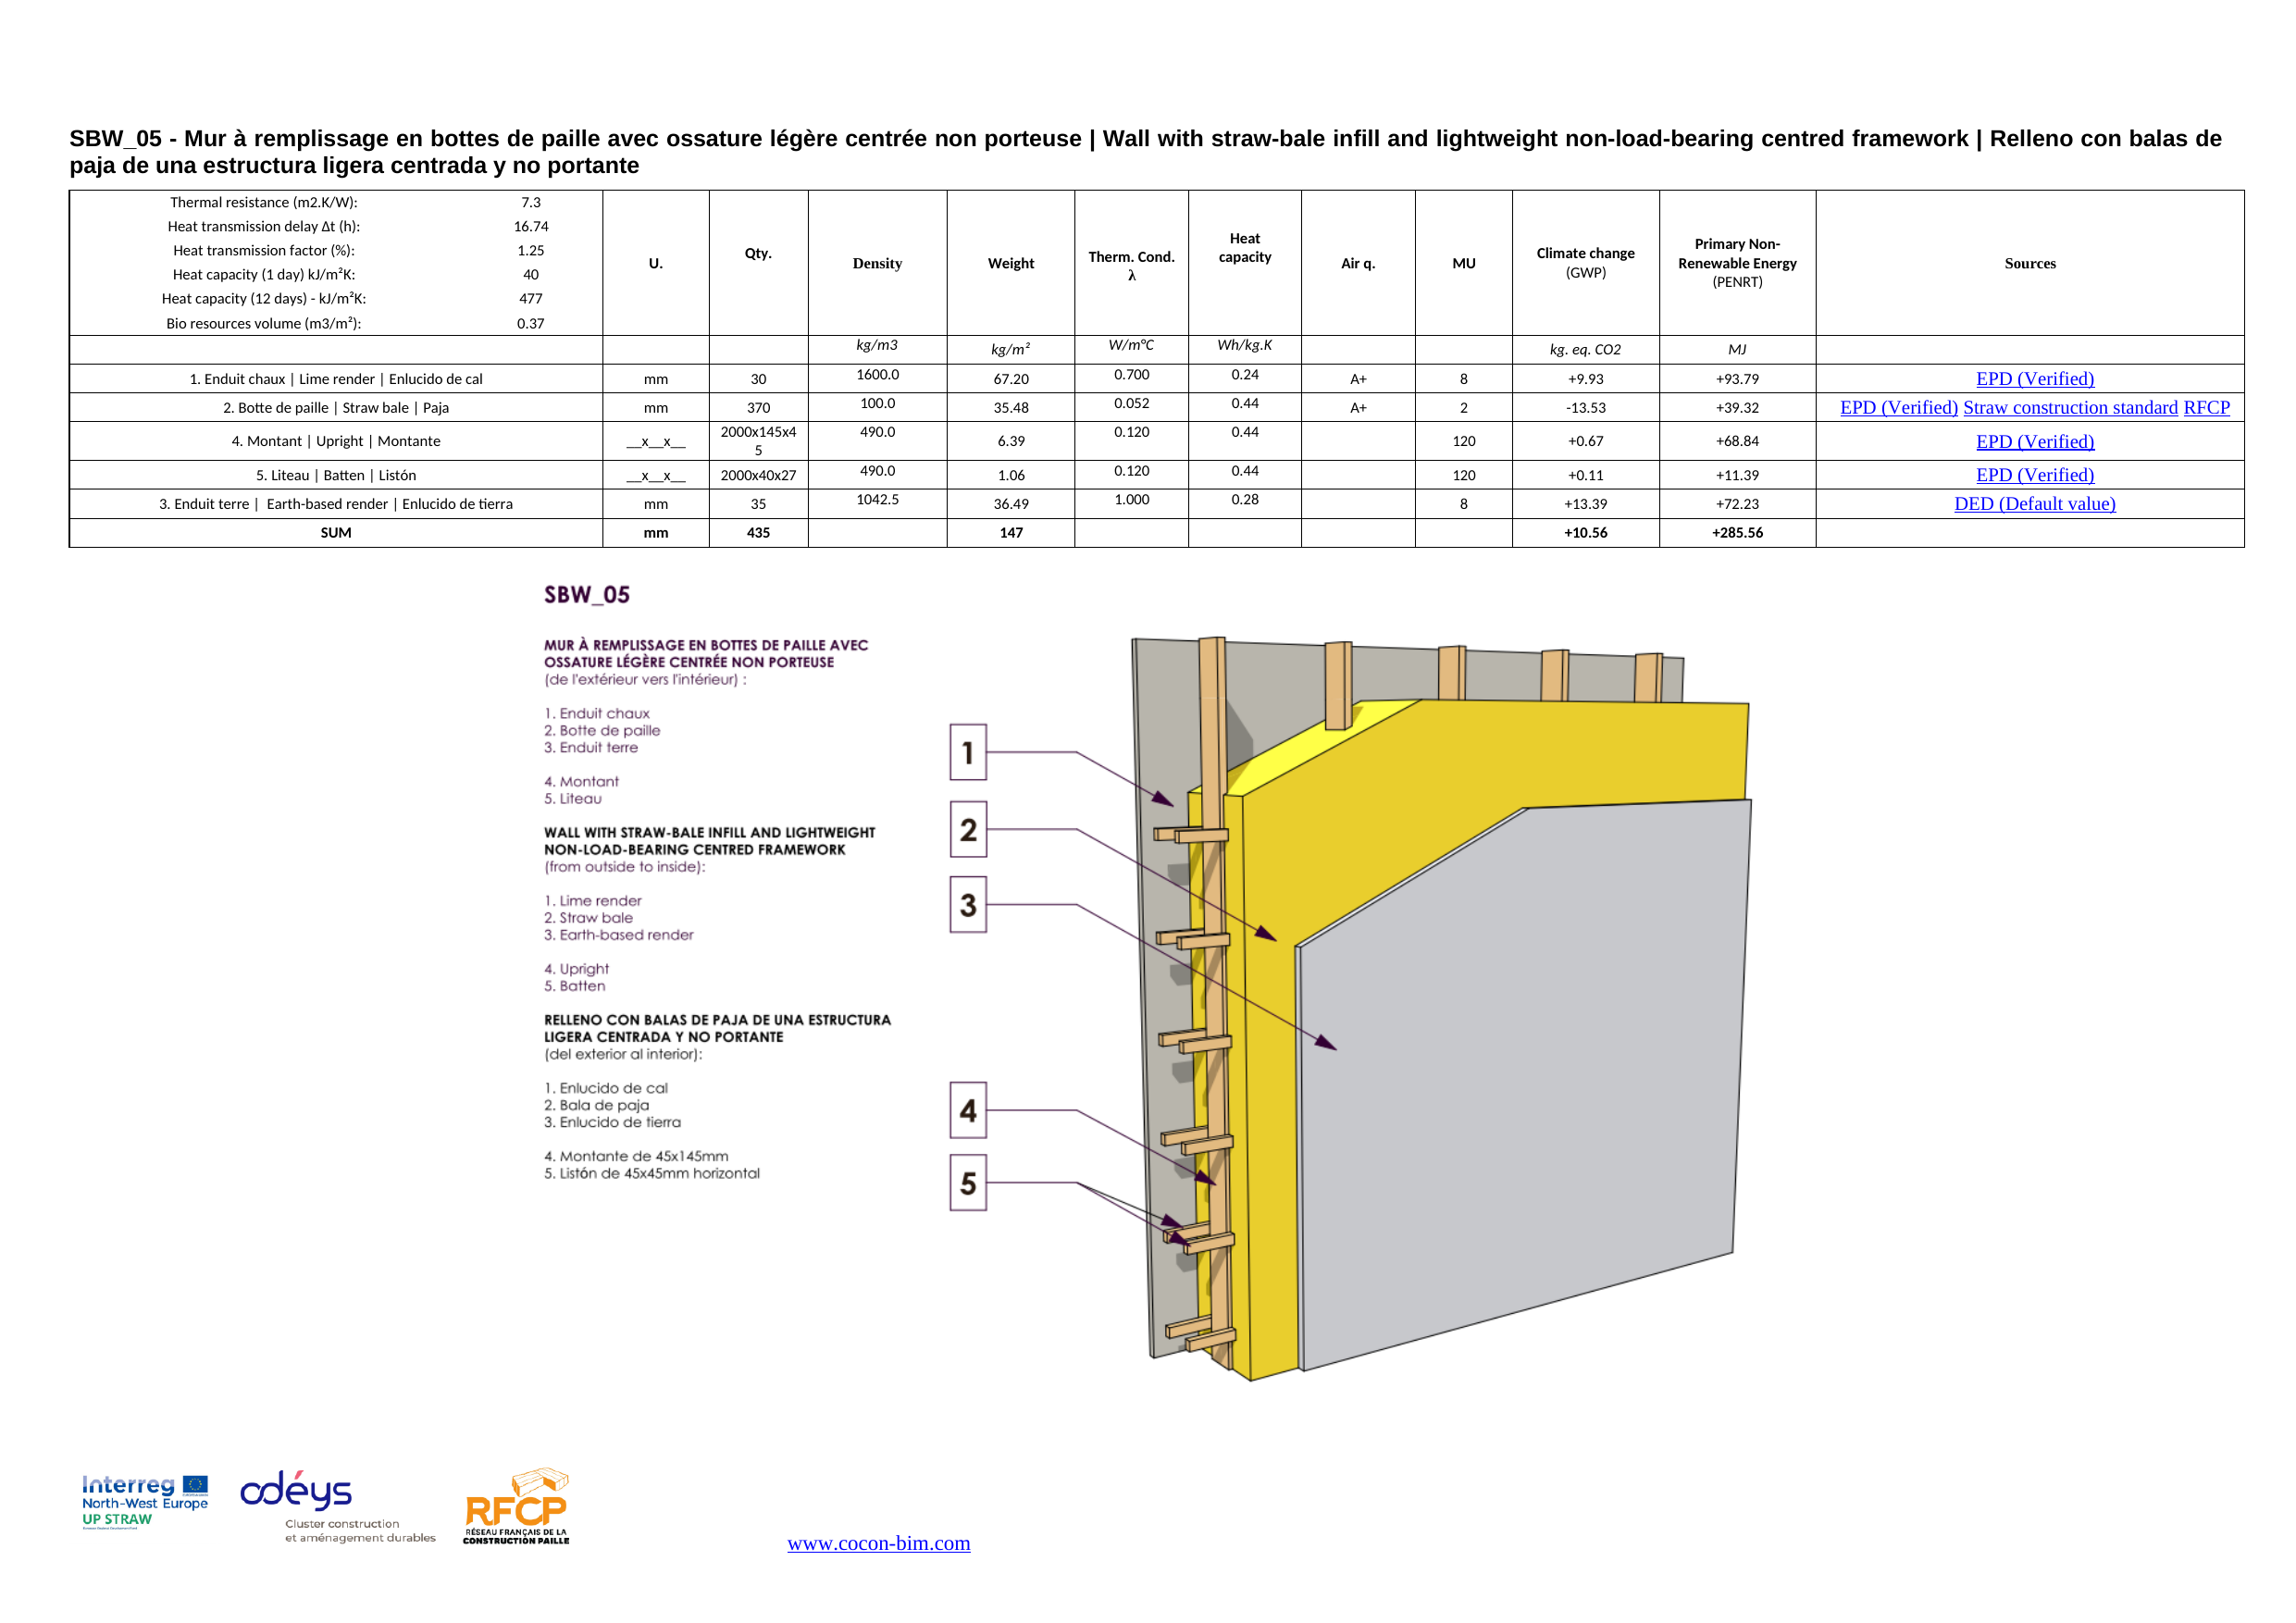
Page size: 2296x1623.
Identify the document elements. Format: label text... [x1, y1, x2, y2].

table_cell [1302, 519, 1415, 547]
table_cell mm [603, 365, 709, 392]
table_cell EPD (Verified) [1817, 422, 2244, 460]
table_cell __x__x__ [603, 422, 709, 460]
table_cell [70, 336, 602, 364]
table_cell +72.23 [1660, 489, 1816, 517]
table_cell 67.20 [948, 365, 1074, 392]
table_cell 30 [710, 365, 808, 392]
table_cell 0.44 [1189, 461, 1301, 489]
table_cell 2000x145x45 [710, 422, 808, 460]
table_cell 1.000 [1075, 489, 1188, 517]
table_cell [1189, 519, 1301, 547]
table_cell Heat transmission factor (%): [70, 239, 459, 262]
table_header Weight [948, 191, 1074, 335]
table_cell 100.0 [809, 393, 947, 421]
table_cell __x__x__ [603, 461, 709, 489]
subtitle SBW_05 - Mur à remplissage en bottes de paille avec ossature légère centrée non porteuse | Wall with straw-bale infill and lightweight non-load-bearing centred framework | Relleno con balas de paja de una estructura ligera centrada y no portante [69, 125, 2226, 179]
table_cell +0.11 [1513, 461, 1659, 489]
table_header Climate change (GWP) [1513, 191, 1659, 335]
table_cell mm [603, 489, 709, 517]
table_cell 477 [459, 287, 602, 311]
table_cell +93.79 [1660, 365, 1816, 392]
table_header Primary Non-Renewable Energy (PENRT) [1660, 191, 1816, 335]
table_cell 36.49 [948, 489, 1074, 517]
table_cell 35.48 [948, 393, 1074, 421]
table_cell 6.39 [948, 422, 1074, 460]
table_header U. [603, 191, 709, 335]
table_cell 120 [1416, 422, 1512, 460]
table_cell 0.120 [1075, 461, 1188, 489]
table_cell +39.32 [1660, 393, 1816, 421]
table_cell mm [603, 519, 709, 547]
table_cell 2000x40x27 [710, 461, 808, 489]
table_cell 1600.0 [809, 365, 947, 392]
table_cell 2. Botte de paille | Straw bale | Paja [70, 393, 602, 421]
table_cell Heat capacity (12 days) - kJ/m²K: [70, 287, 459, 311]
table_cell 40 [459, 263, 602, 286]
table_header Air q. [1302, 191, 1415, 335]
table_cell Heat transmission delay ∆t (h): [70, 214, 459, 238]
table_cell Wh/kg.K [1189, 336, 1301, 364]
table_header Sources [1817, 191, 2244, 335]
table_cell 1042.5 [809, 489, 947, 517]
table_cell 0.28 [1189, 489, 1301, 517]
table_cell [1302, 336, 1415, 364]
table_cell 490.0 [809, 461, 947, 489]
table_cell kg. eq. CO2 [1513, 336, 1659, 364]
table_cell 0.24 [1189, 365, 1301, 392]
table_cell Bio resources volume (m3/m²): [70, 311, 459, 335]
table_header 7.3 [459, 191, 602, 214]
table_cell 370 [710, 393, 808, 421]
table_header MU [1416, 191, 1512, 335]
table_cell [809, 519, 947, 547]
table_cell mm [603, 393, 709, 421]
table_cell 147 [948, 519, 1074, 547]
table_cell +0.67 [1513, 422, 1659, 460]
table_cell 3. Enduit terre | Earth-based render | Enlucido de tierra [70, 489, 602, 517]
table_cell 5. Liteau | Batten | Listón [70, 461, 602, 489]
table_cell [1817, 519, 2244, 547]
table_header Density [809, 191, 947, 335]
table_header Qty. [710, 191, 808, 335]
table_cell EPD (Verified) Straw construction standard RFCP [1817, 393, 2244, 421]
table_cell +11.39 [1660, 461, 1816, 489]
table_cell 16.74 [459, 214, 602, 238]
table_cell DED (Default value) [1817, 489, 2244, 517]
table_cell [603, 336, 709, 364]
table_cell A+ [1302, 393, 1415, 421]
table_cell W/m°C [1075, 336, 1188, 364]
table_cell [1302, 422, 1415, 460]
table_cell MJ [1660, 336, 1816, 364]
table_header [69, 548, 2227, 1388]
table_cell [710, 336, 808, 364]
table_cell 435 [710, 519, 808, 547]
table_cell 0.700 [1075, 365, 1188, 392]
table_cell [1416, 519, 1512, 547]
table_cell 1.06 [948, 461, 1074, 489]
table_cell -13.53 [1513, 393, 1659, 421]
table_cell Heat capacity (1 day) kJ/m²K: [70, 263, 459, 286]
table_cell kg/m² [948, 336, 1074, 364]
table_cell +9.93 [1513, 365, 1659, 392]
table_cell [1302, 461, 1415, 489]
table_cell +13.39 [1513, 489, 1659, 517]
table_cell SUM [70, 519, 602, 547]
table_cell 0.120 [1075, 422, 1188, 460]
table_cell EPD (Verified) [1817, 461, 2244, 489]
table_header Thermal resistance (m2.K/W): [70, 191, 459, 214]
table_cell +285.56 [1660, 519, 1816, 547]
table_cell 0.44 [1189, 422, 1301, 460]
table_cell [1075, 519, 1188, 547]
table_cell 1. Enduit chaux | Lime render | Enlucido de cal [70, 365, 602, 392]
table_cell 8 [1416, 365, 1512, 392]
table_header Therm. Cond. λ [1075, 191, 1188, 335]
table_cell A+ [1302, 365, 1415, 392]
table_cell [1817, 336, 2244, 364]
table_cell +68.84 [1660, 422, 1816, 460]
table_cell 8 [1416, 489, 1512, 517]
table_header Heat capacity [1189, 191, 1301, 335]
table_cell 35 [710, 489, 808, 517]
table_cell 1.25 [459, 239, 602, 262]
table_cell 4. Montant | Upright | Montante [70, 422, 602, 460]
table_cell 0.37 [459, 311, 602, 335]
picture [528, 569, 1767, 1389]
table_cell 490.0 [809, 422, 947, 460]
table_cell [1302, 489, 1415, 517]
picture [69, 1465, 586, 1551]
table_cell 120 [1416, 461, 1512, 489]
table_cell 2 [1416, 393, 1512, 421]
table_cell 0.052 [1075, 393, 1188, 421]
table_cell kg/m3 [809, 336, 947, 364]
table_cell 0.44 [1189, 393, 1301, 421]
table_cell EPD (Verified) [1817, 365, 2244, 392]
table_cell +10.56 [1513, 519, 1659, 547]
table_cell [1416, 336, 1512, 364]
